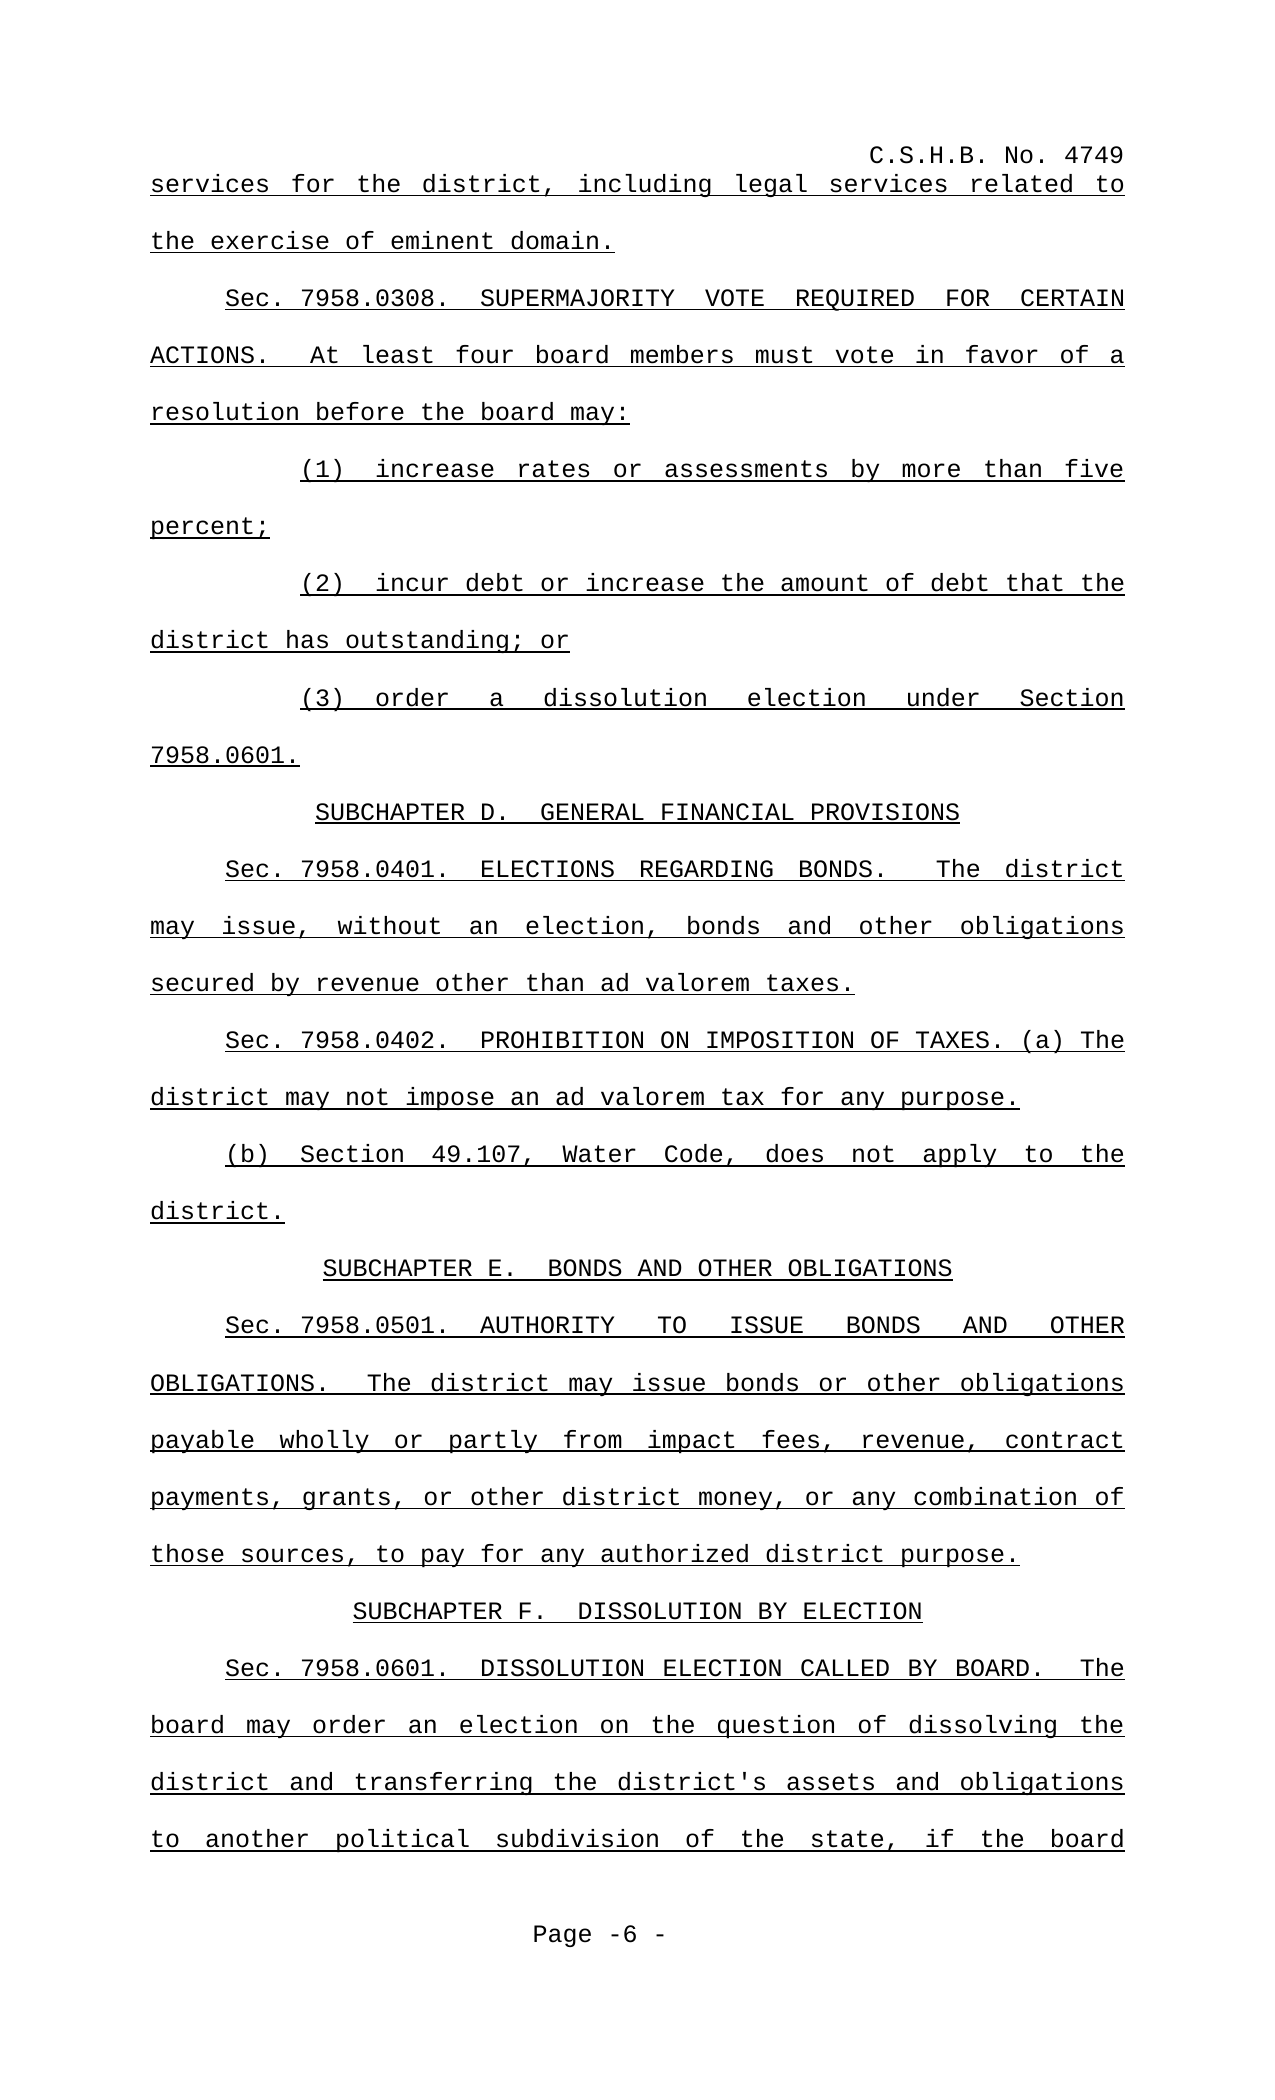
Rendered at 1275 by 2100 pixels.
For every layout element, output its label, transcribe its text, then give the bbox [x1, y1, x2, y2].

text Sec. 7958.0501. AUTHORITY TO ISSUE BONDS AND OTHER OBLIGATIONS. The district may issue bonds or other obligations payable wholly or partly from impact fees, revenue, contract payments, grants, or other district money, or any combination of those sources, to pay for any authorized district purpose. [150, 1395, 1125, 1450]
text Sec. 7958.0402. PROHIBITION ON IMPOSITION OF TAXES. (a) The district may not impose an ad valorem tax for any purpose. [150, 1027, 1125, 1113]
text SUBCHAPTER E. BONDS AND OTHER OBLIGATIONS [150, 1256, 1125, 1284]
text (b) Section 49.107, Water Code, does not apply to the district. [150, 1142, 1125, 1227]
text Sec. 7958.0501. AUTHORITY TO ISSUE BONDS AND OTHER OBLIGATIONS. The district may issue bonds or other obligations payable wholly or partly from impact fees, revenue, contract payments, grants, or other district money, or any combination of those sources, to pay for any authorized district purpose. [150, 1452, 1125, 1508]
text Sec. 7958.0308. SUPERMAJORITY VOTE REQUIRED FOR CERTAIN ACTIONS. At least four board members must vote in favor of a resolution before the board may: [150, 285, 1125, 366]
text SUBCHAPTER F. DISSOLUTION BY ELECTION [150, 1598, 1125, 1627]
text Sec. 7958.0501. AUTHORITY TO ISSUE BONDS AND OTHER OBLIGATIONS. The district may issue bonds or other obligations payable wholly or partly from impact fees, revenue, contract payments, grants, or other district money, or any combination of those sources, to pay for any authorized district purpose. [150, 1509, 1125, 1570]
text Sec. 7958.0401. ELECTIONS REGARDING BONDS. The district may issue, without an election, bonds and other obligations secured by revenue other than ad valorem taxes. [150, 856, 1125, 937]
text SUBCHAPTER D. GENERAL FINANCIAL PROVISIONS [150, 799, 1125, 828]
text Sec. 7958.0308. SUPERMAJORITY VOTE REQUIRED FOR CERTAIN ACTIONS. At least four board members must vote in favor of a resolution before the board may: [150, 367, 1125, 428]
text Sec. 7958.0401. ELECTIONS REGARDING BONDS. The district may issue, without an election, bonds and other obligations secured by revenue other than ad valorem taxes. [150, 938, 1125, 999]
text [150, 171, 1125, 195]
text Sec. 7958.0501. AUTHORITY TO ISSUE BONDS AND OTHER OBLIGATIONS. The district may issue bonds or other obligations payable wholly or partly from impact fees, revenue, contract payments, grants, or other district money, or any combination of those sources, to pay for any authorized district purpose. [150, 1313, 1125, 1393]
text (1) increase rates or assessments by more than five percent; [150, 457, 1125, 542]
text (2) incur debt or increase the amount of debt that the district has outstanding; or [150, 571, 1125, 656]
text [150, 1795, 1125, 1850]
text (3) order a dissolution election under Section 7958.0601. [150, 685, 1125, 771]
